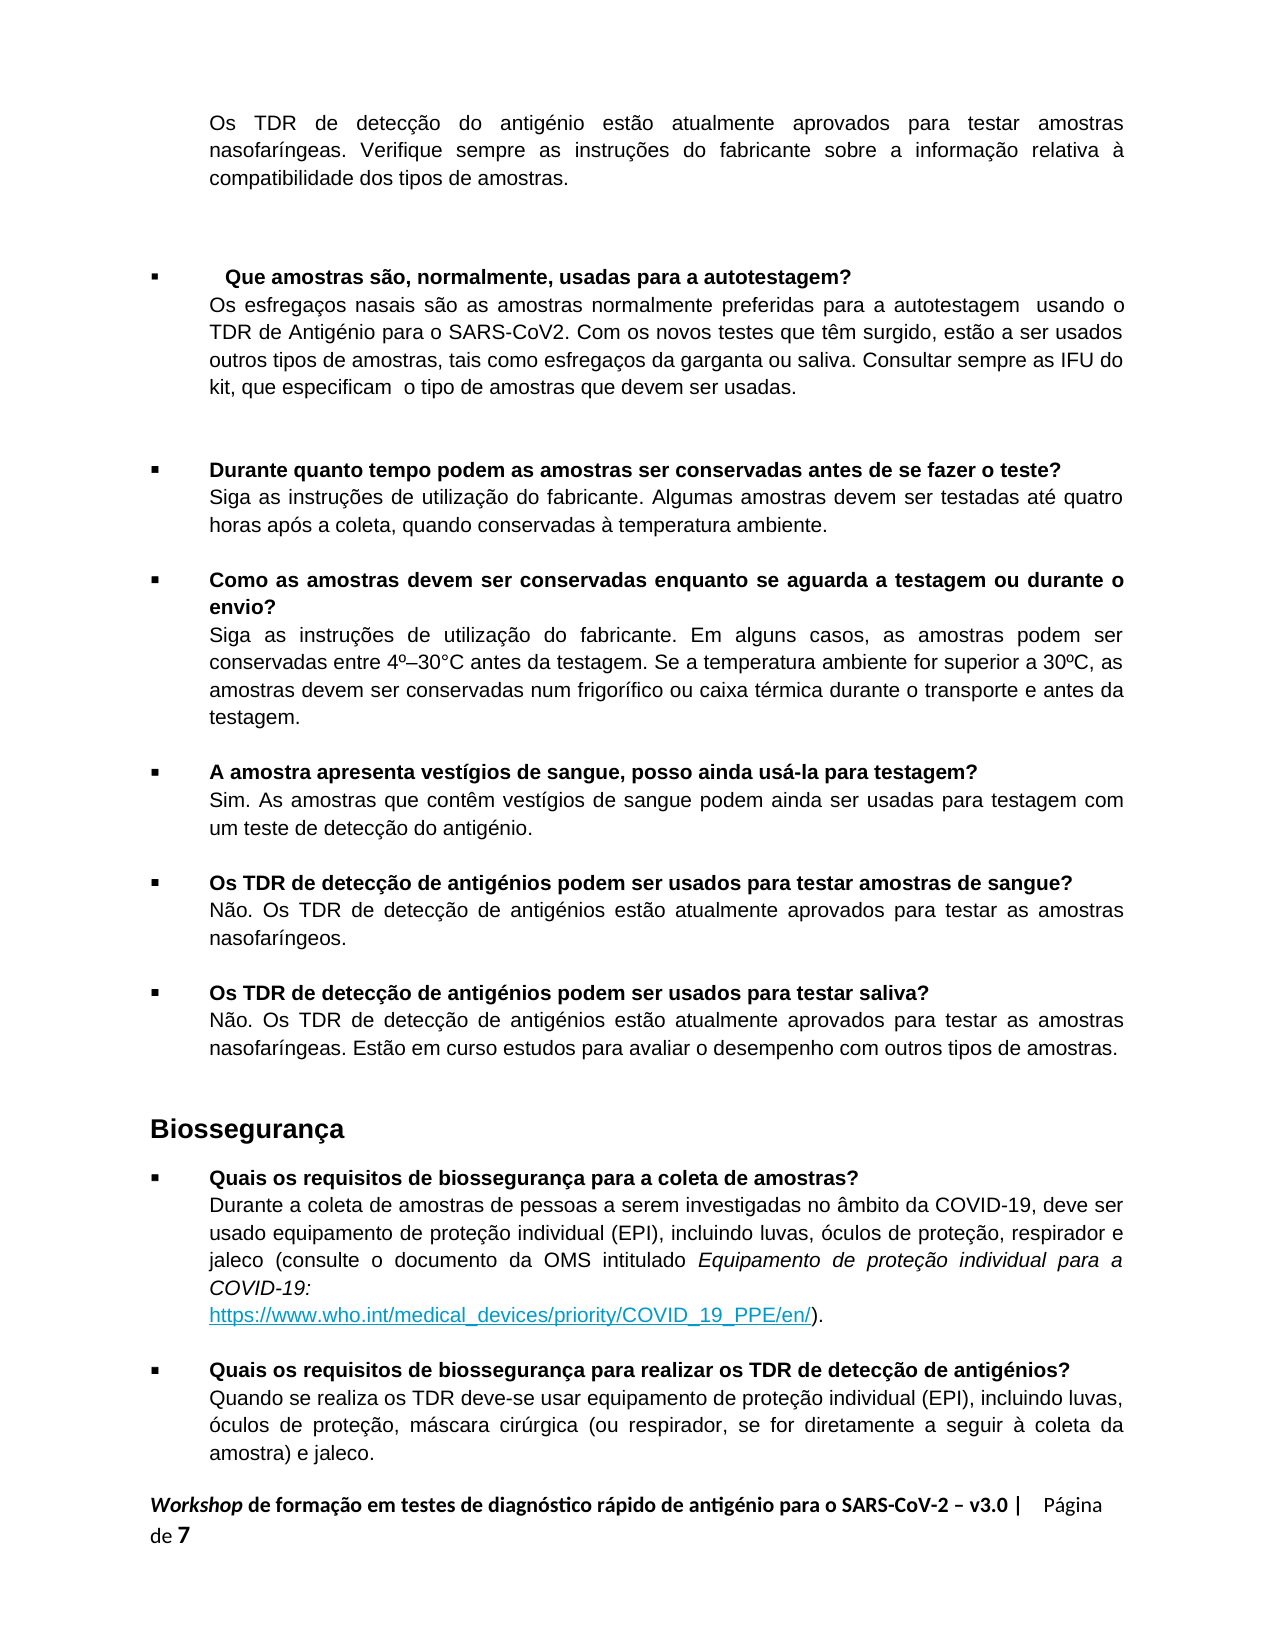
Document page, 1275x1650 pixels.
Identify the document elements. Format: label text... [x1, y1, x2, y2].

list A amostra apresenta vestígios de sangue, posso ainda usá-la para testagem? [150, 760, 1125, 784]
list Não. Os TDR de detecção de antigénios estão atualmente aprovados para testar as amostras nasofaríngeos. [209, 898, 1125, 949]
list Siga as instruções de utilização do fabricante. Em alguns casos, as amostras podem ser conservadas entre 4º–30°C antes da testagem. Se a temperatura ambiente for superior a 30ºC, as amostras devem ser conservadas num frigorífico ou caixa térmica durante o transporte e antes da testagem. [209, 623, 1125, 729]
list Quais os requisitos de biossegurança para realizar os TDR de detecção de antigénios? [150, 1358, 1125, 1382]
list Quais os requisitos de biossegurança para a coleta de amostras? [150, 1166, 1125, 1190]
list Não. Os TDR de detecção de antigénios estão atualmente aprovados para testar as amostras nasofaríngeas. Estão em curso estudos para avaliar o desempenho com outros tipos de amostras. [209, 1008, 1125, 1059]
list Que amostras são, normalmente, usadas para a autotestagem? [150, 265, 1125, 289]
list Sim. As amostras que contêm vestígios de sangue podem ainda ser usadas para testagem com um teste de detecção do antigénio. [209, 788, 1125, 839]
list Como as amostras devem ser conservadas enquanto se aguarda a testagem ou durante o envio? [150, 568, 1125, 619]
list Quando se realiza os TDR deve-se usar equipamento de proteção individual (EPI), incluindo luvas, óculos de proteção, máscara cirúrgica (ou respirador, se for diretamente a seguir à coleta da amostra) e jaleco. [209, 1386, 1125, 1465]
list Durante quanto tempo podem as amostras ser conservadas antes de se fazer o teste? [150, 457, 1125, 482]
subtitle Biossegurança [150, 1113, 1125, 1144]
list Os TDR de detecção de antigénios podem ser usados para testar saliva? [150, 980, 1125, 1004]
list Os TDR de detecção de antigénios podem ser usados para testar amostras de sangue? [150, 870, 1125, 894]
list Os TDR de detecção do antigénio estão atualmente aprovados para testar amostras nasofaríngeas. Verifique sempre as instruções do fabricante sobre a informação relativa à compatibilidade dos tipos de amostras. [209, 111, 1125, 190]
list https://www.who.int/medical_devices/priority/COVID_19_PPE/en/). [209, 1303, 1125, 1327]
text Os esfregaços nasais são as amostras normalmente preferidas para a autotestagem usando o TDR de Antigénio para o SARS-CoV2. Com os novos testes que têm surgido, estão a ser usados outros tipos de amostras, tais como esfregaços da garganta ou saliva. Consultar sempre as IFU do kit, que especificam o tipo de amostras que devem ser usadas. [209, 292, 1125, 399]
list Siga as instruções de utilização do fabricante. Algumas amostras devem ser testadas até quatro horas após a coleta, quando conservadas à temperatura ambiente. [209, 485, 1125, 537]
list Durante a coleta de amostras de pessoas a serem investigadas no âmbito da COVID-19, deve ser usado equipamento de proteção individual (EPI), incluindo luvas, óculos de proteção, respirador e jaleco (consulte o documento da OMS intitulado Equipamento de proteção individual para a COVID-19: [209, 1193, 1125, 1300]
